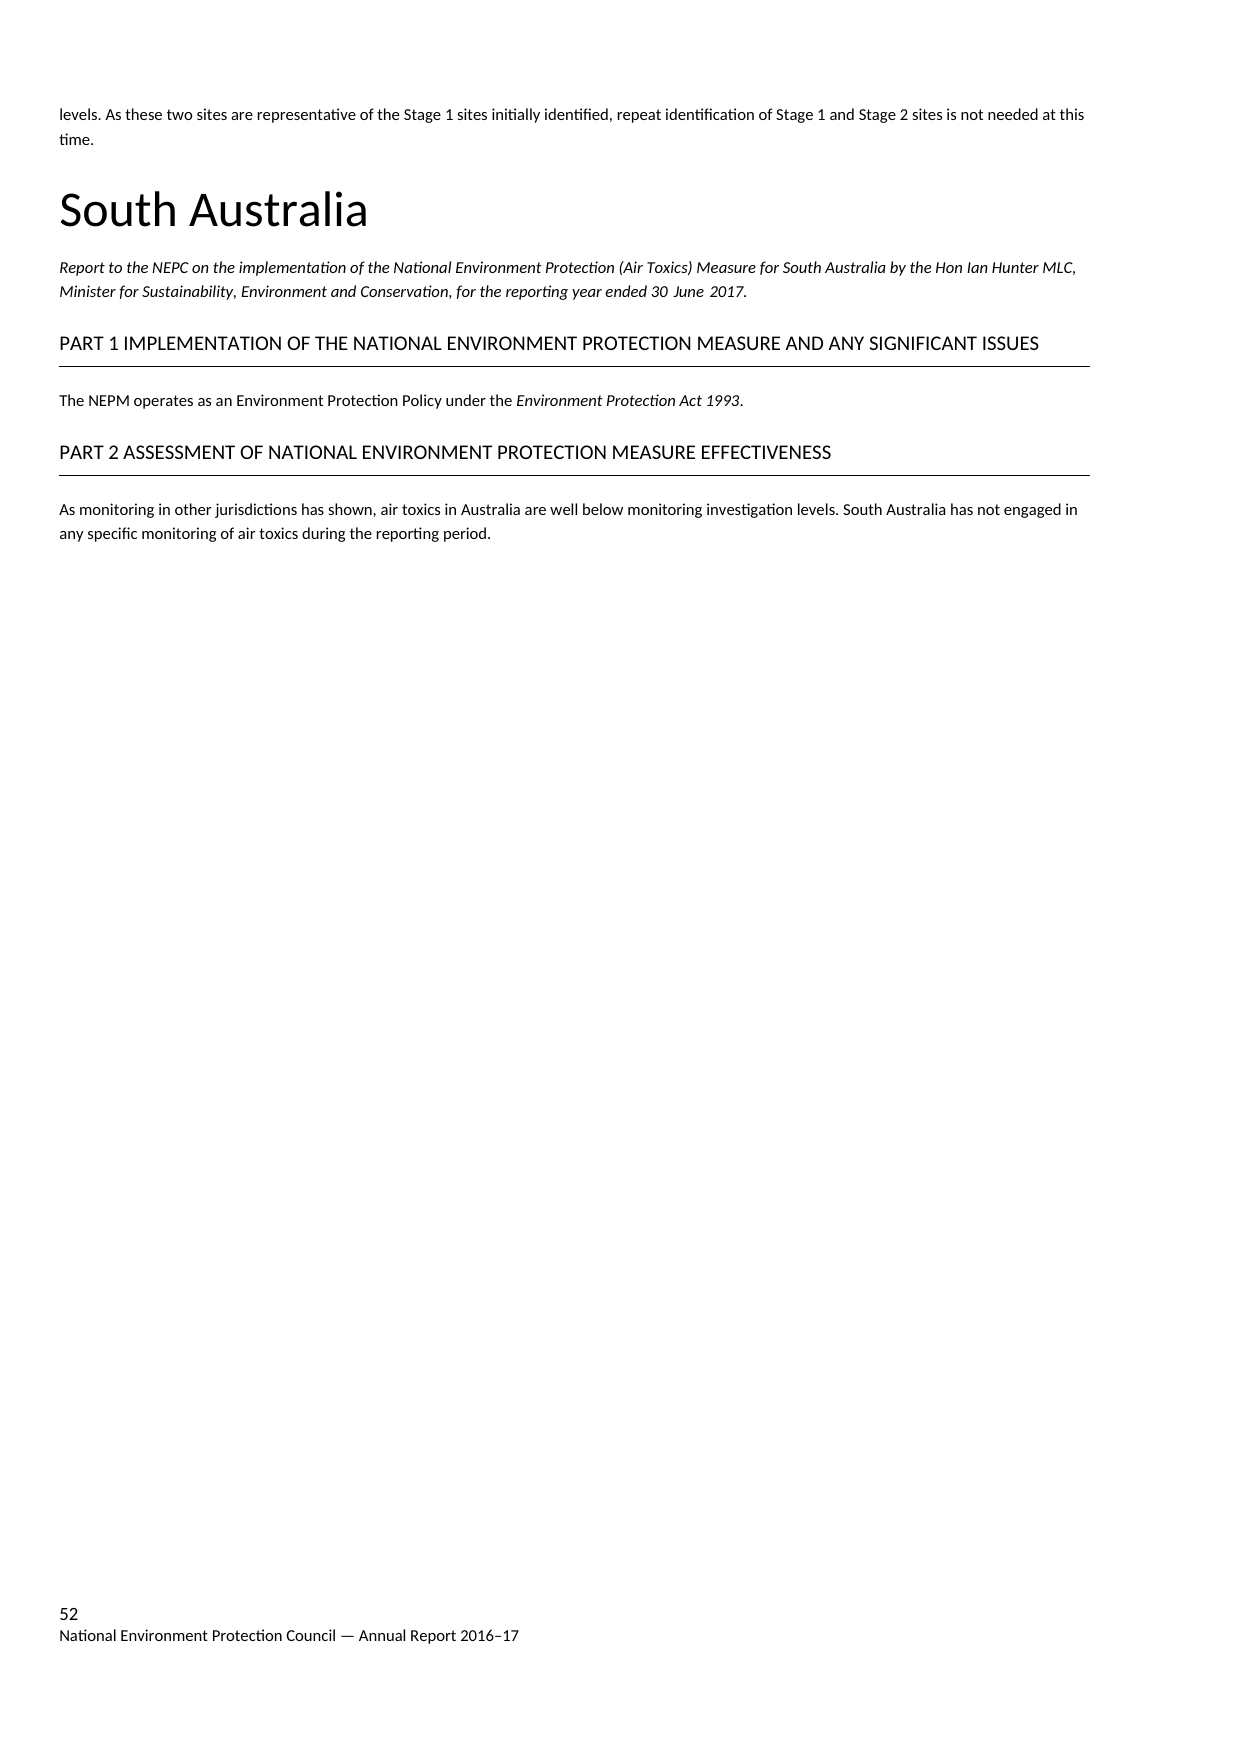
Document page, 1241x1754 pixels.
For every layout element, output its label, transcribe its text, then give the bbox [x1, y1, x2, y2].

text The NEPM operates as an Environment Protection Policy under the Environment Protection Act 1993. [59, 390, 1090, 411]
subtitle South Australia [59, 178, 1090, 239]
text Report to the NEPC on the implementation of the National Environment Protection (Air Toxics) Measure for South Australia by the Hon Ian Hunter MLC, Minister for Sustainability, Environment and Conservation, for the reporting year ended 30 June 2017. [59, 257, 1090, 302]
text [59, 104, 1090, 149]
text PART 2 Assessment of National Environment Protection Measure effectiveness [59, 439, 1090, 475]
text As monitoring in other jurisdictions has shown, air toxics in Australia are well below monitoring investigation levels. South Australia has not engaged in any specific monitoring of air toxics during the reporting period. [59, 499, 1090, 544]
text PART 1 Implementation of the National Environment Protection Measure and any significant issues [59, 331, 1090, 366]
